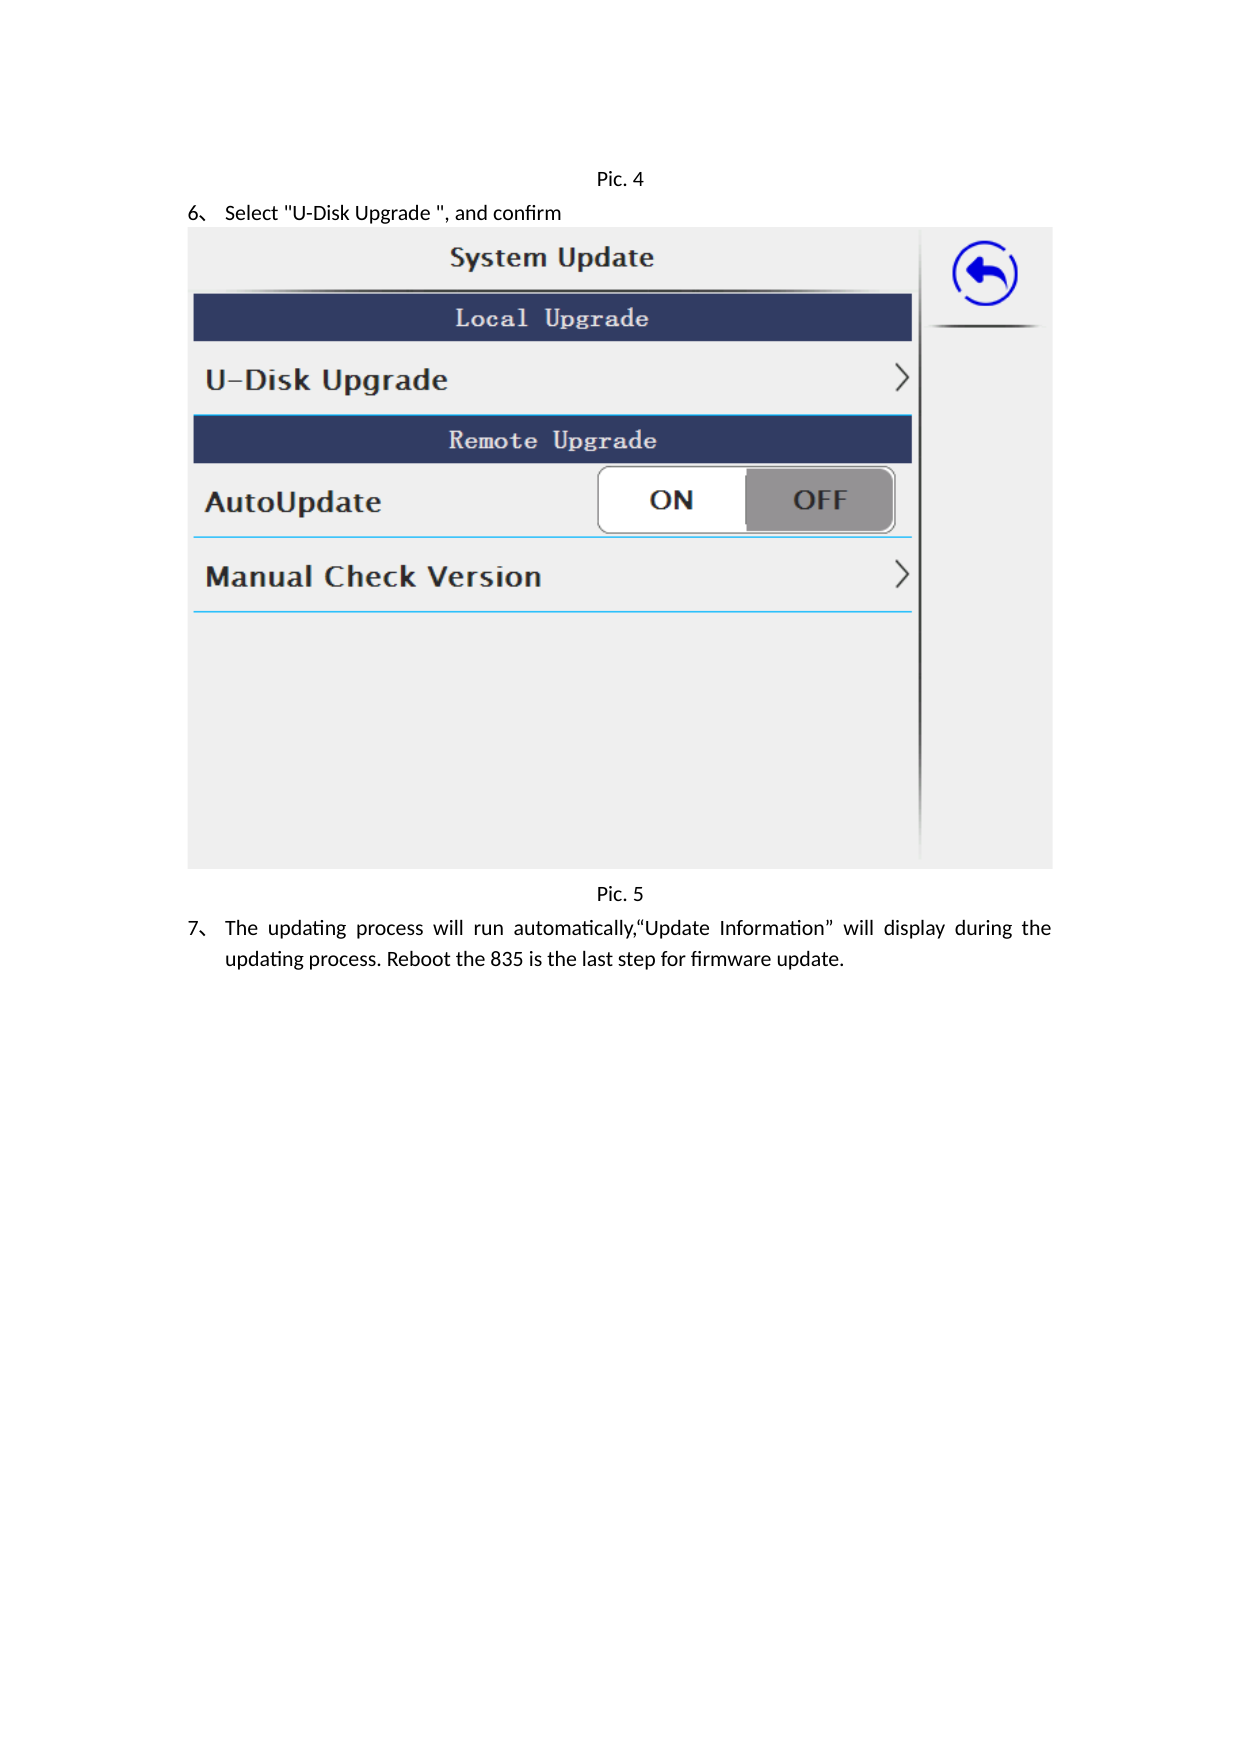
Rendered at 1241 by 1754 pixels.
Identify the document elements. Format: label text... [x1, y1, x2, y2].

list The updating process will run automatically,“Update Information” will display during the updating process. Reboot the 835 is the last step for firmware update. [187, 909, 1053, 974]
text Pic. 4 [187, 162, 1053, 194]
picture [187, 227, 1053, 869]
text Pic. 5 [187, 877, 1053, 909]
list Select "U-Disk Upgrade ", and confirm [187, 194, 1053, 227]
